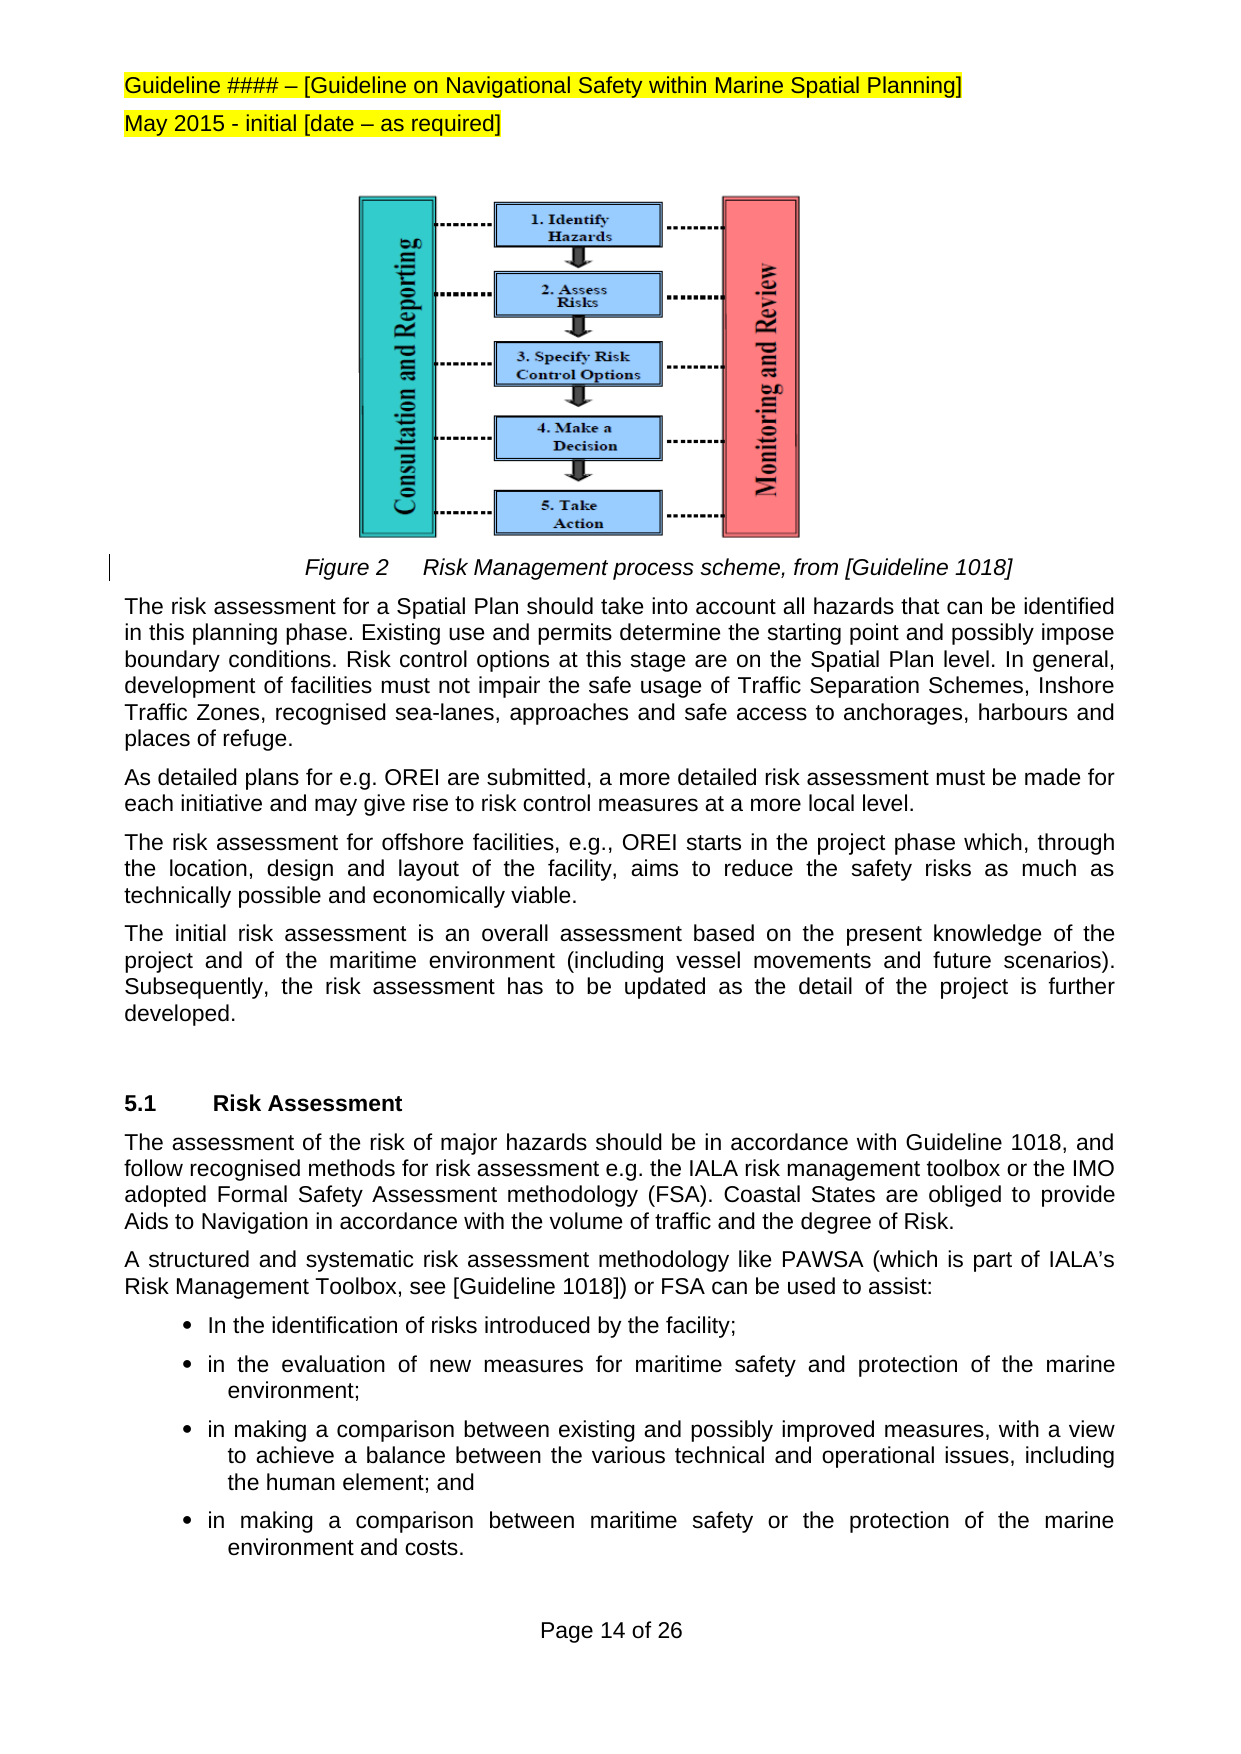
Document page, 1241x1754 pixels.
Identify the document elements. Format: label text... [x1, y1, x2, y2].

list In the identification of risks introduced by the facility; [183, 1312, 1116, 1338]
text The risk assessment for offshore facilities, e.g., OREI starts in the project phase which, through the location, design and layout of the facility, aims to reduce the safety risks as much as technically possible and economically viable. [124, 829, 1116, 908]
list Risk Management process scheme, from [Guideline 1018] [201, 554, 1116, 581]
list in making a comparison between maritime safety or the protection of the marine environment and costs. [183, 1507, 1116, 1560]
text A structured and systematic risk assessment methodology like PAWSA (which is part of IALA’s Risk Management Toolbox, see [Guideline 1018]) or FSA can be used to assist: [124, 1246, 1116, 1299]
text The assessment of the risk of major hazards should be in accordance with Guideline 1018, and follow recognised methods for risk assessment e.g. the IALA risk management toolbox or the IMO adopted Formal Safety Assessment methodology (FSA). Coastal States are obliged to provide Aids to Navigation in accordance with the volume of traffic and the degree of Risk. [124, 1128, 1116, 1234]
subtitle Risk Assessment [124, 1090, 1116, 1116]
list in the evaluation of new measures for maritime safety and protection of the marine environment; [183, 1351, 1116, 1403]
text The initial risk assessment is an overall assessment based on the present knowledge of the project and of the maritime environment (including vessel movements and future scenarios). Subsequently, the risk assessment has to be updated as the detail of the project is further developed. [124, 920, 1116, 1026]
text The risk assessment for a Spatial Plan should take into account all hazards that can be identified in this planning phase. Existing use and permits determine the starting point and possibly impose boundary conditions. Risk control options at this stage are on the Spatial Plan level. In general, development of facilities must not impair the safe usage of Traffic Separation Schemes, Inshore Traffic Zones, recognised sea-lanes, approaches and safe access to anchorages, harbours and places of refuge. [124, 593, 1116, 751]
list in making a comparison between existing and possibly improved measures, with a view to achieve a balance between the various technical and operational issues, including the human element; and [183, 1416, 1116, 1495]
text As detailed plans for e.g. OREI are submitted, a more detailed risk assessment must be made for each initiative and may give rise to risk control measures at a more local level. [124, 764, 1116, 816]
